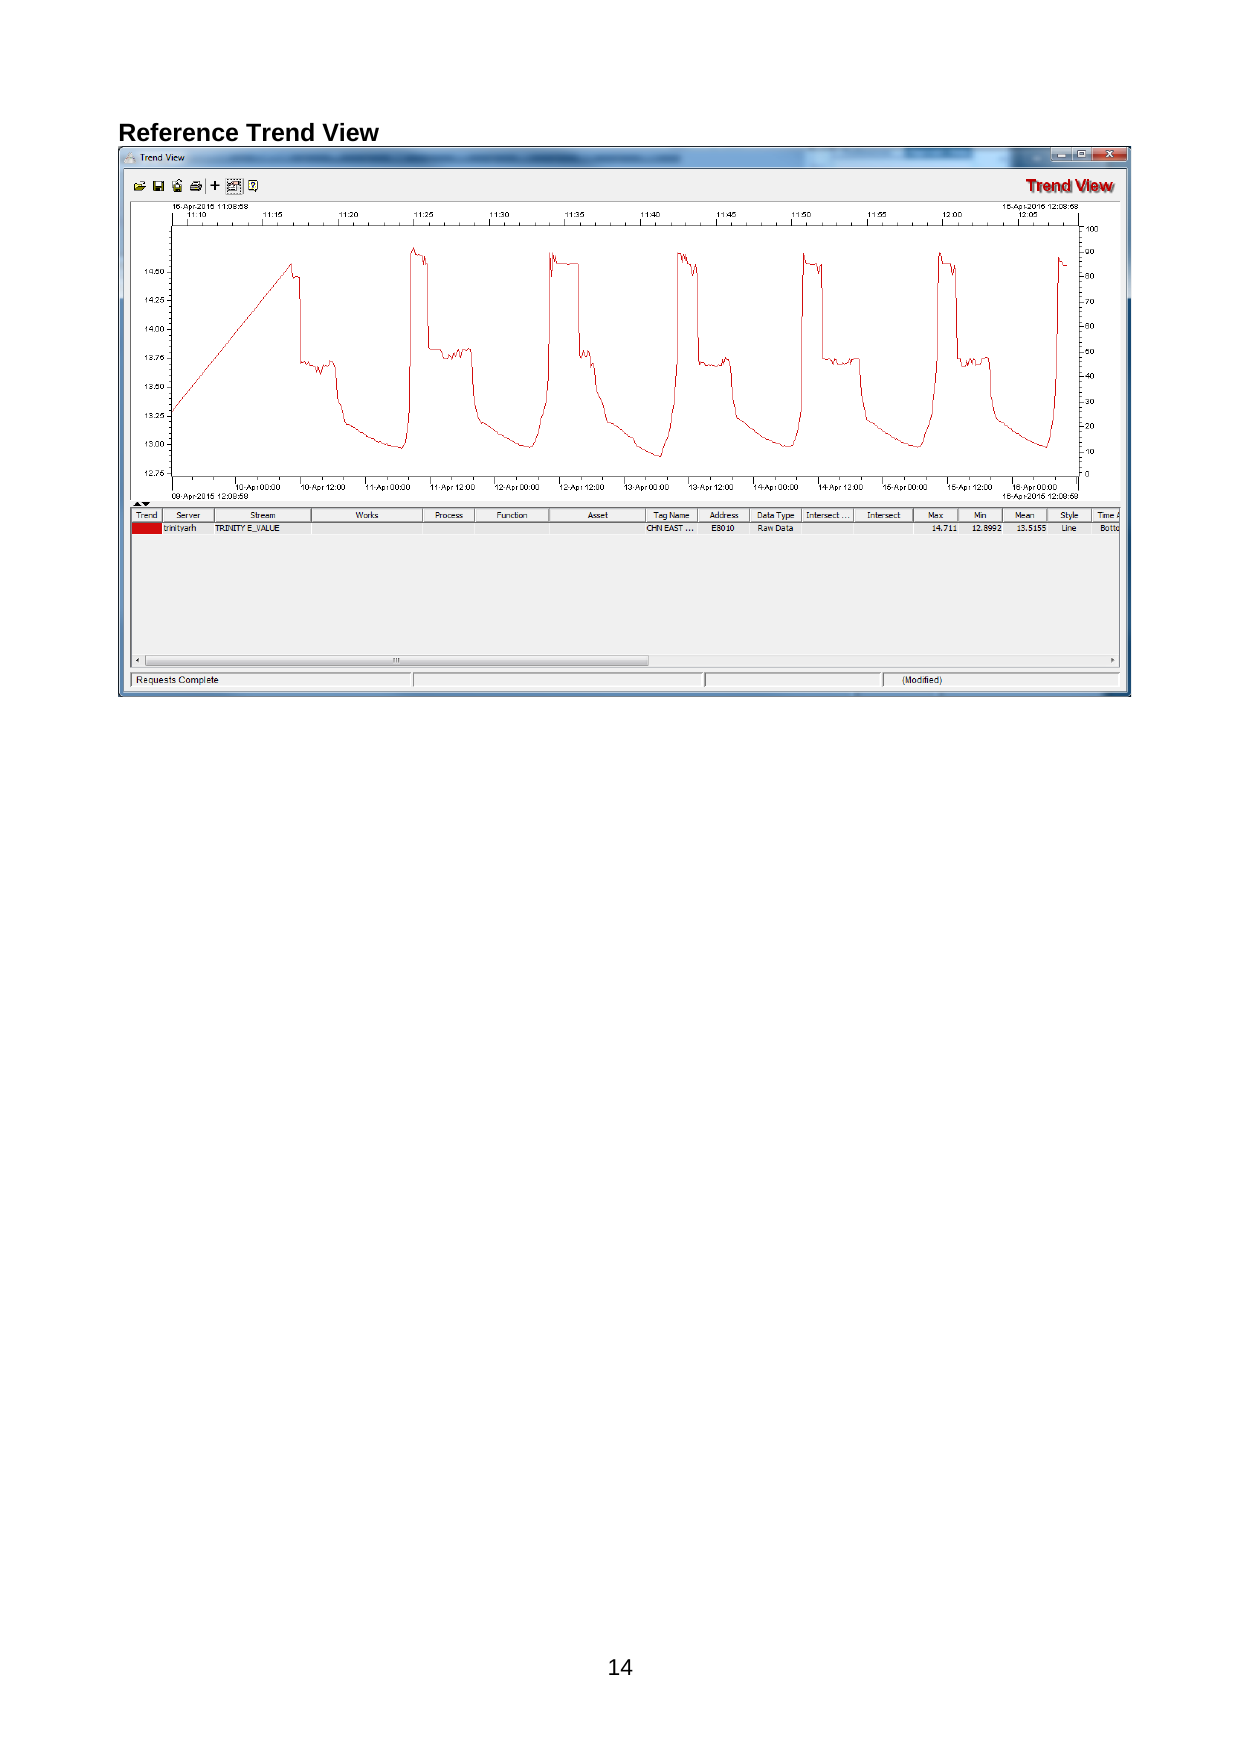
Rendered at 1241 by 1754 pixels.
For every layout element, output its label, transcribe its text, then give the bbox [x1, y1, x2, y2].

text Reference Trend View [118, 118, 1122, 146]
picture [118, 146, 1132, 697]
